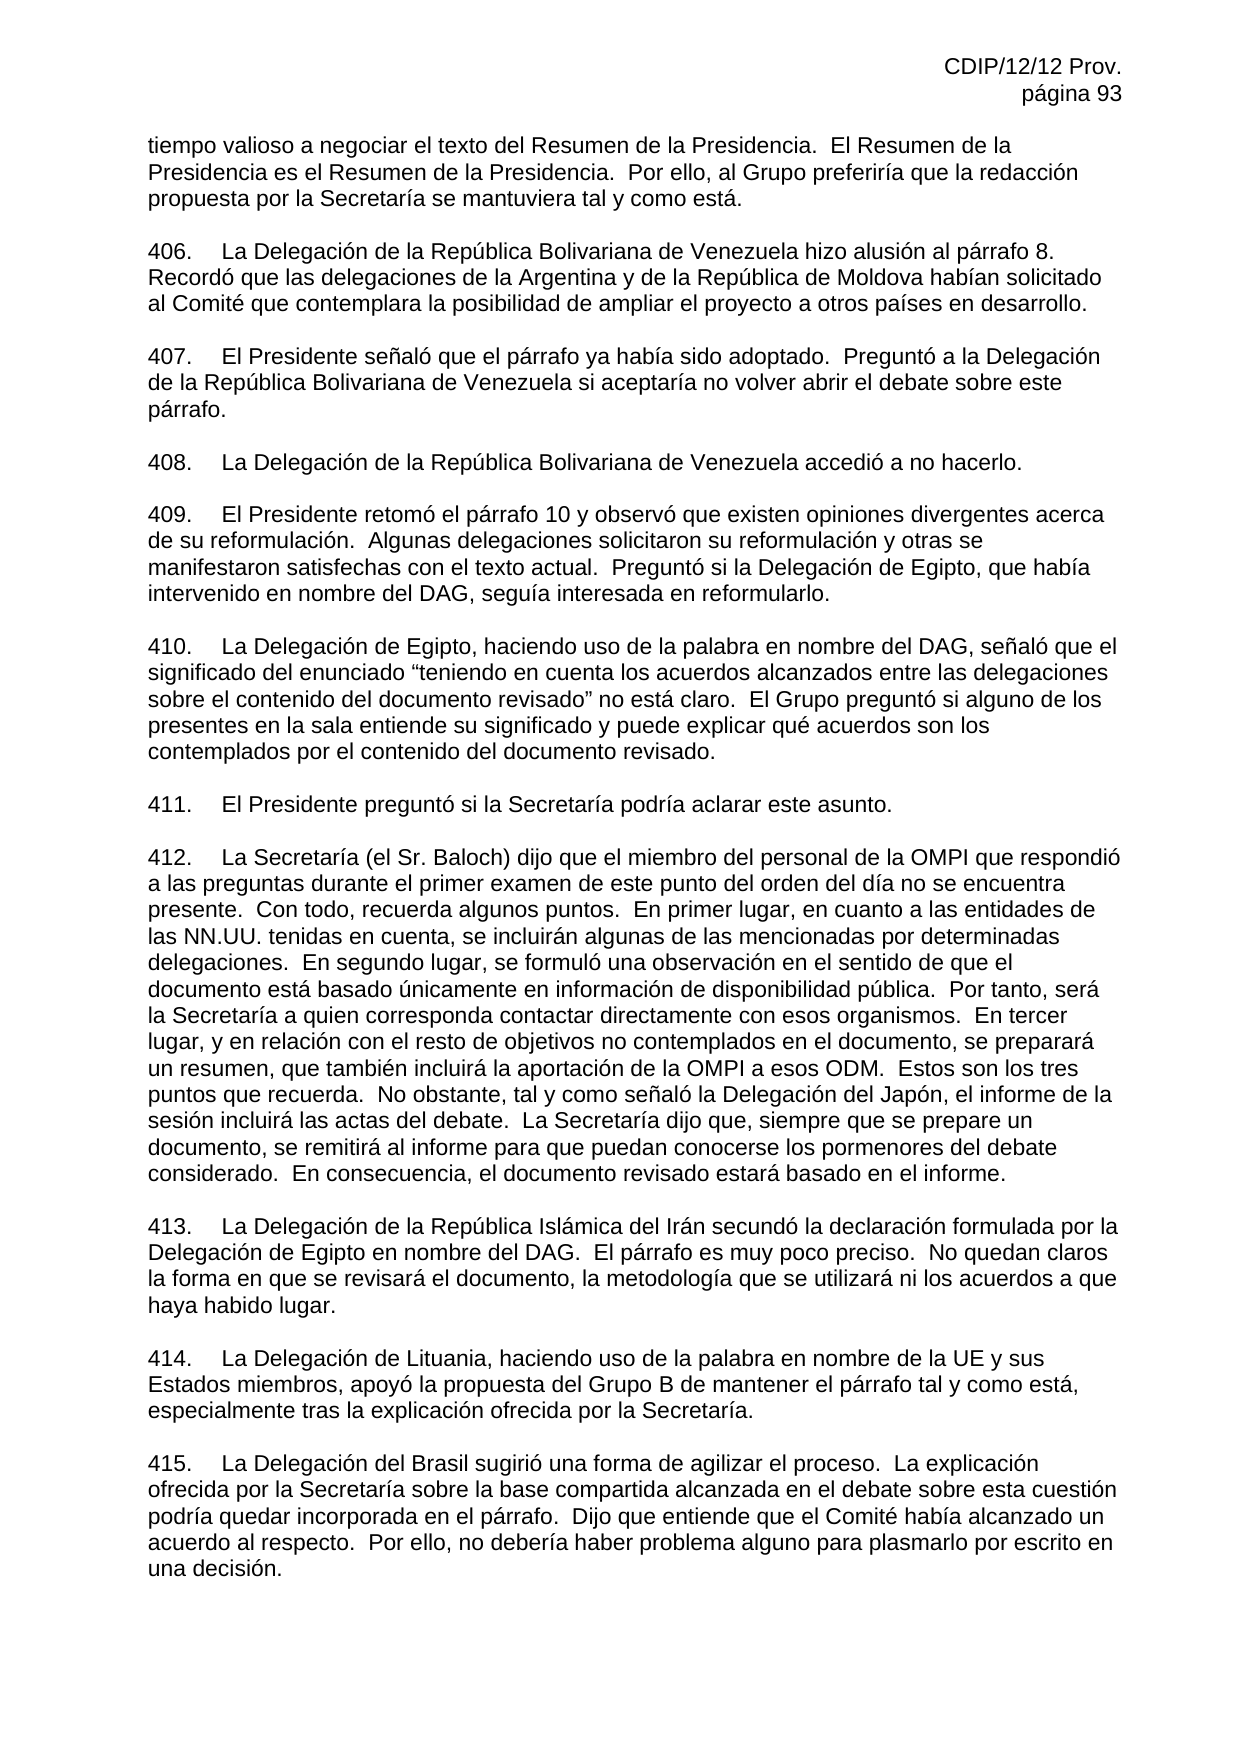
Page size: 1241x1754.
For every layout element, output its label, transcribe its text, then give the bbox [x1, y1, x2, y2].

list La Delegación de Lituania, haciendo uso de la palabra en nombre de la UE y sus Estados miembros, apoyó la propuesta del Grupo B de mantener el párrafo tal y como está, especialmente tras la explicación ofrecida por la Secretaría. [148, 1344, 1122, 1423]
list El Presidente señaló que el párrafo ya había sido adoptado. Preguntó a la Delegación de la República Bolivariana de Venezuela si aceptaría no volver abrir el debate sobre este párrafo. [148, 343, 1122, 422]
list La Delegación de la República Islámica del Irán secundó la declaración formulada por la Delegación de Egipto en nombre del DAG. El párrafo es muy poco preciso. No quedan claros la forma en que se revisará el documento, la metodología que se utilizará ni los acuerdos a que haya habido lugar. [148, 1213, 1122, 1318]
list El Presidente preguntó si la Secretaría podría aclarar este asunto. [148, 791, 1122, 817]
list El Presidente retomó el párrafo 10 y observó que existen opiniones divergentes acerca de su reformulación. Algunas delegaciones solicitaron su reformulación y otras se manifestaron satisfechas con el texto actual. Preguntó si la Delegación de Egipto, que había intervenido en nombre del DAG, seguía interesada en reformularlo. [148, 501, 1122, 607]
list La Secretaría (el Sr. Baloch) dijo que el miembro del personal de la OMPI que respondió a las preguntas durante el primer examen de este punto del orden del día no se encuentra presente. Con todo, recuerda algunos puntos. En primer lugar, en cuanto a las entidades de las NN.UU. tenidas en cuenta, se incluirán algunas de las mencionadas por determinadas delegaciones. En segundo lugar, se formuló una observación en el sentido de que el documento está basado únicamente en información de disponibilidad pública. Por tanto, será la Secretaría a quien corresponda contactar directamente con esos organismos. En tercer lugar, y en relación con el resto de objetivos no contemplados en el documento, se preparará un resumen, que también incluirá la aportación de la OMPI a esos ODM. Estos son los tres puntos que recuerda. No obstante, tal y como señaló la Delegación del Japón, el informe de la sesión incluirá las actas del debate. La Secretaría dijo que, siempre que se prepare un documento, se remitirá al informe para que puedan conocerse los pormenores del debate considerado. En consecuencia, el documento revisado estará basado en el informe. [148, 844, 1122, 1186]
list La Delegación de la República Bolivariana de Venezuela accedió a no hacerlo. [148, 448, 1122, 475]
list La Delegación de Egipto, haciendo uso de la palabra en nombre del DAG, señaló que el significado del enunciado “teniendo en cuenta los acuerdos alcanzados entre las delegaciones sobre el contenido del documento revisado” no está claro. El Grupo preguntó si alguno de los presentes en la sala entiende su significado y puede explicar qué acuerdos son los contemplados por el contenido del documento revisado. [148, 633, 1122, 765]
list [148, 132, 1122, 211]
list La Delegación de la República Bolivariana de Venezuela hizo alusión al párrafo 8. Recordó que las delegaciones de la Argentina y de la República de Moldova habían solicitado al Comité que contemplara la posibilidad de ampliar el proyecto a otros países en desarrollo. [148, 238, 1122, 317]
list La Delegación del Brasil sugirió una forma de agilizar el proceso. La explicación ofrecida por la Secretaría sobre la base compartida alcanzada en el debate sobre esta cuestión podría quedar incorporada en el párrafo. Dijo que entiende que el Comité había alcanzado un acuerdo al respecto. Por ello, no debería haber problema alguno para plasmarlo por escrito en una decisión. [148, 1450, 1122, 1582]
